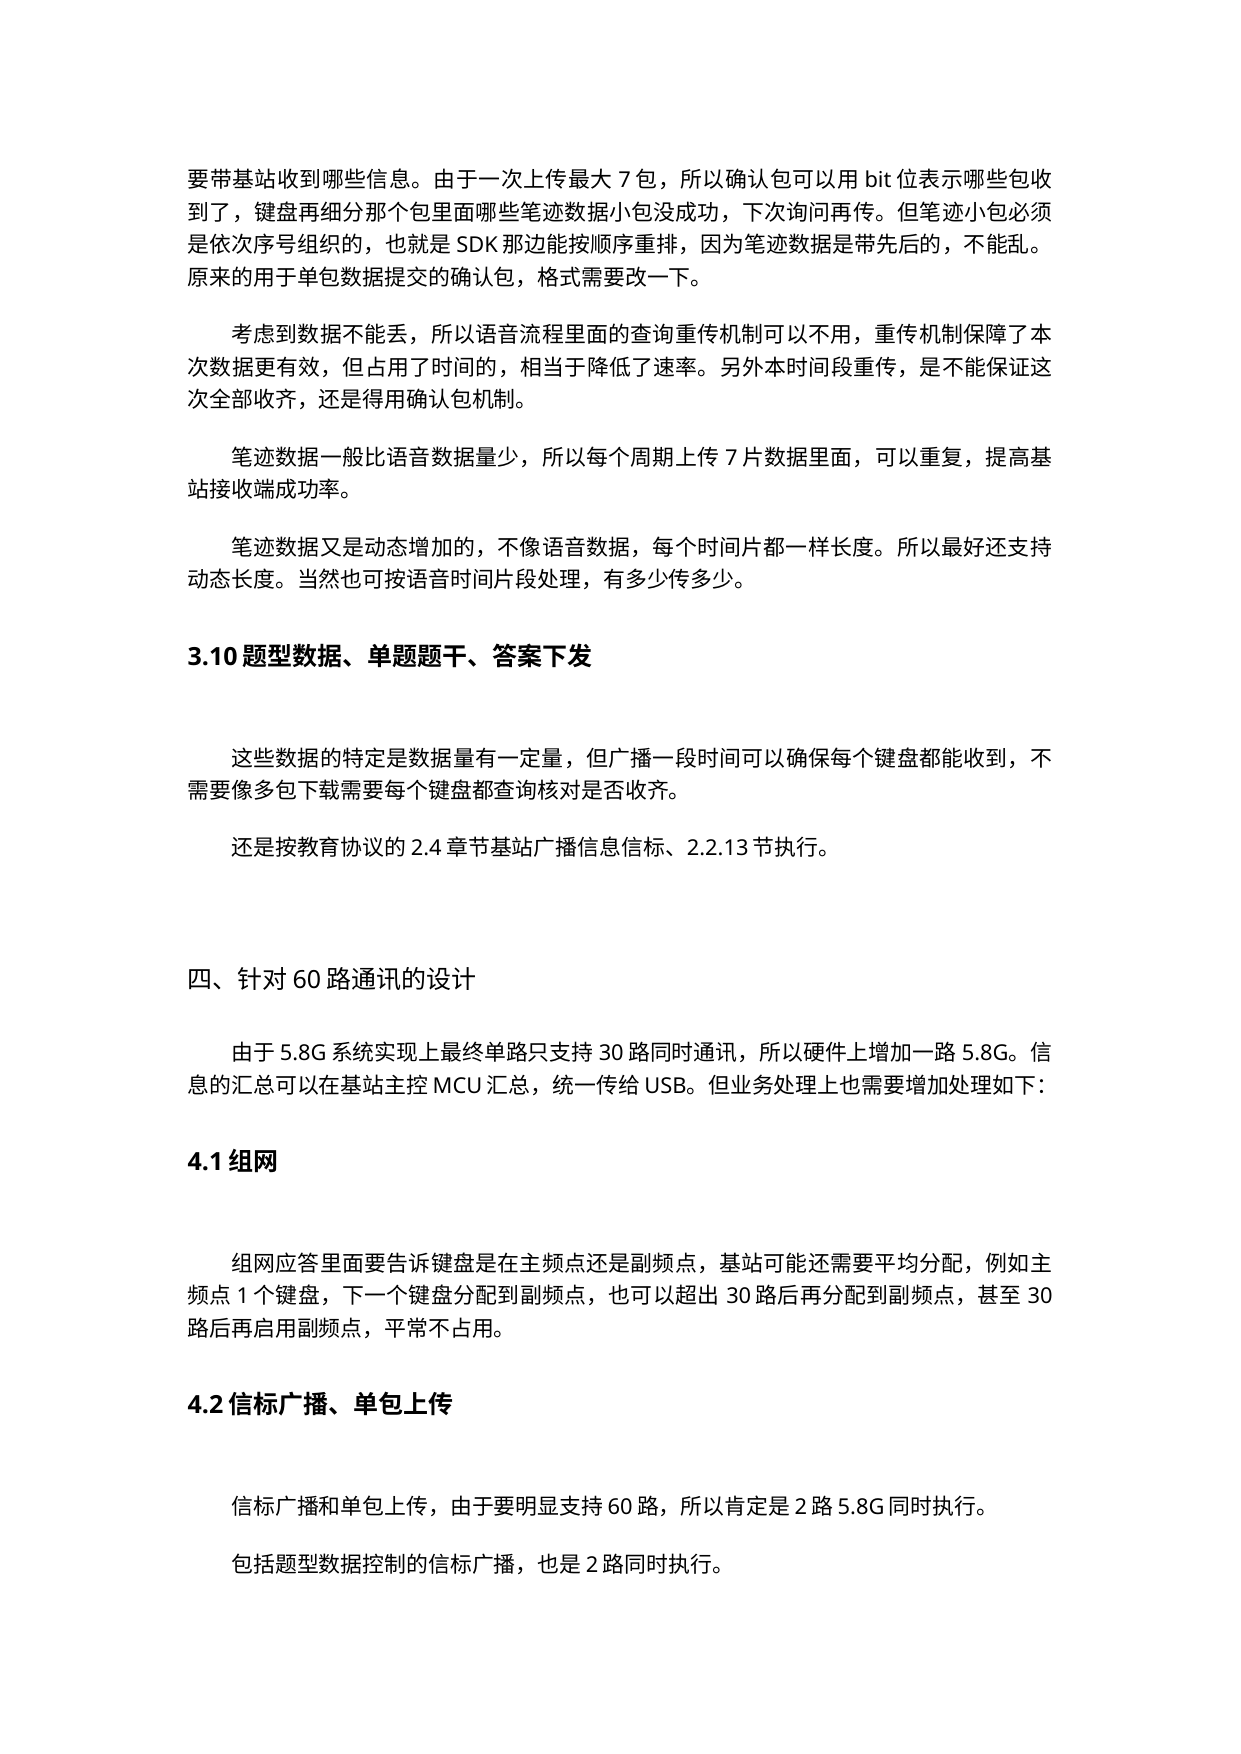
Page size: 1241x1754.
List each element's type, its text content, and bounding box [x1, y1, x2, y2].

text 笔迹数据又是动态增加的，不像语音数据，每个时间片都一样长度。所以最好还支持动态长度。当然也可按语音时间片段处理，有多少传多少。 [187, 529, 1053, 594]
text 包括题型数据控制的信标广播，也是2路同时执行。 [187, 1546, 1053, 1579]
subtitle 4.1组网 [187, 1127, 1053, 1192]
subtitle 四、针对60路通讯的设计 [187, 945, 1053, 1010]
subtitle 3.10题型数据、单题题干、答案下发 [187, 622, 1053, 687]
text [187, 162, 1053, 292]
text 组网应答里面要告诉键盘是在主频点还是副频点，基站可能还需要平均分配，例如主频点1个键盘，下一个键盘分配到副频点，也可以超出30路后再分配到副频点，甚至30路后再启用副频点，平常不占用。 [187, 1246, 1053, 1343]
subtitle 4.2信标广播、单包上传 [187, 1370, 1053, 1435]
text 这些数据的特定是数据量有一定量，但广播一段时间可以确保每个键盘都能收到，不需要像多包下载需要每个键盘都查询核对是否收齐。 [187, 740, 1053, 805]
text 信标广播和单包上传，由于要明显支持60路，所以肯定是2路5.8G同时执行。 [187, 1489, 1053, 1521]
text 考虑到数据不能丢，所以语音流程里面的查询重传机制可以不用，重传机制保障了本次数据更有效，但占用了时间的，相当于降低了速率。另外本时间段重传，是不能保证这次全部收齐，还是得用确认包机制。 [187, 317, 1053, 414]
text 笔迹数据一般比语音数据量少，所以每个周期上传7片数据里面，可以重复，提高基站接收端成功率。 [187, 439, 1053, 504]
text 由于5.8G系统实现上最终单路只支持30路同时通讯，所以硬件上增加一路5.8G。信息的汇总可以在基站主控MCU汇总，统一传给USB。但业务处理上也需要增加处理如下： [187, 1035, 1053, 1100]
text 还是按教育协议的2.4章节基站广播信息信标、2.2.13节执行。 [187, 830, 1053, 863]
